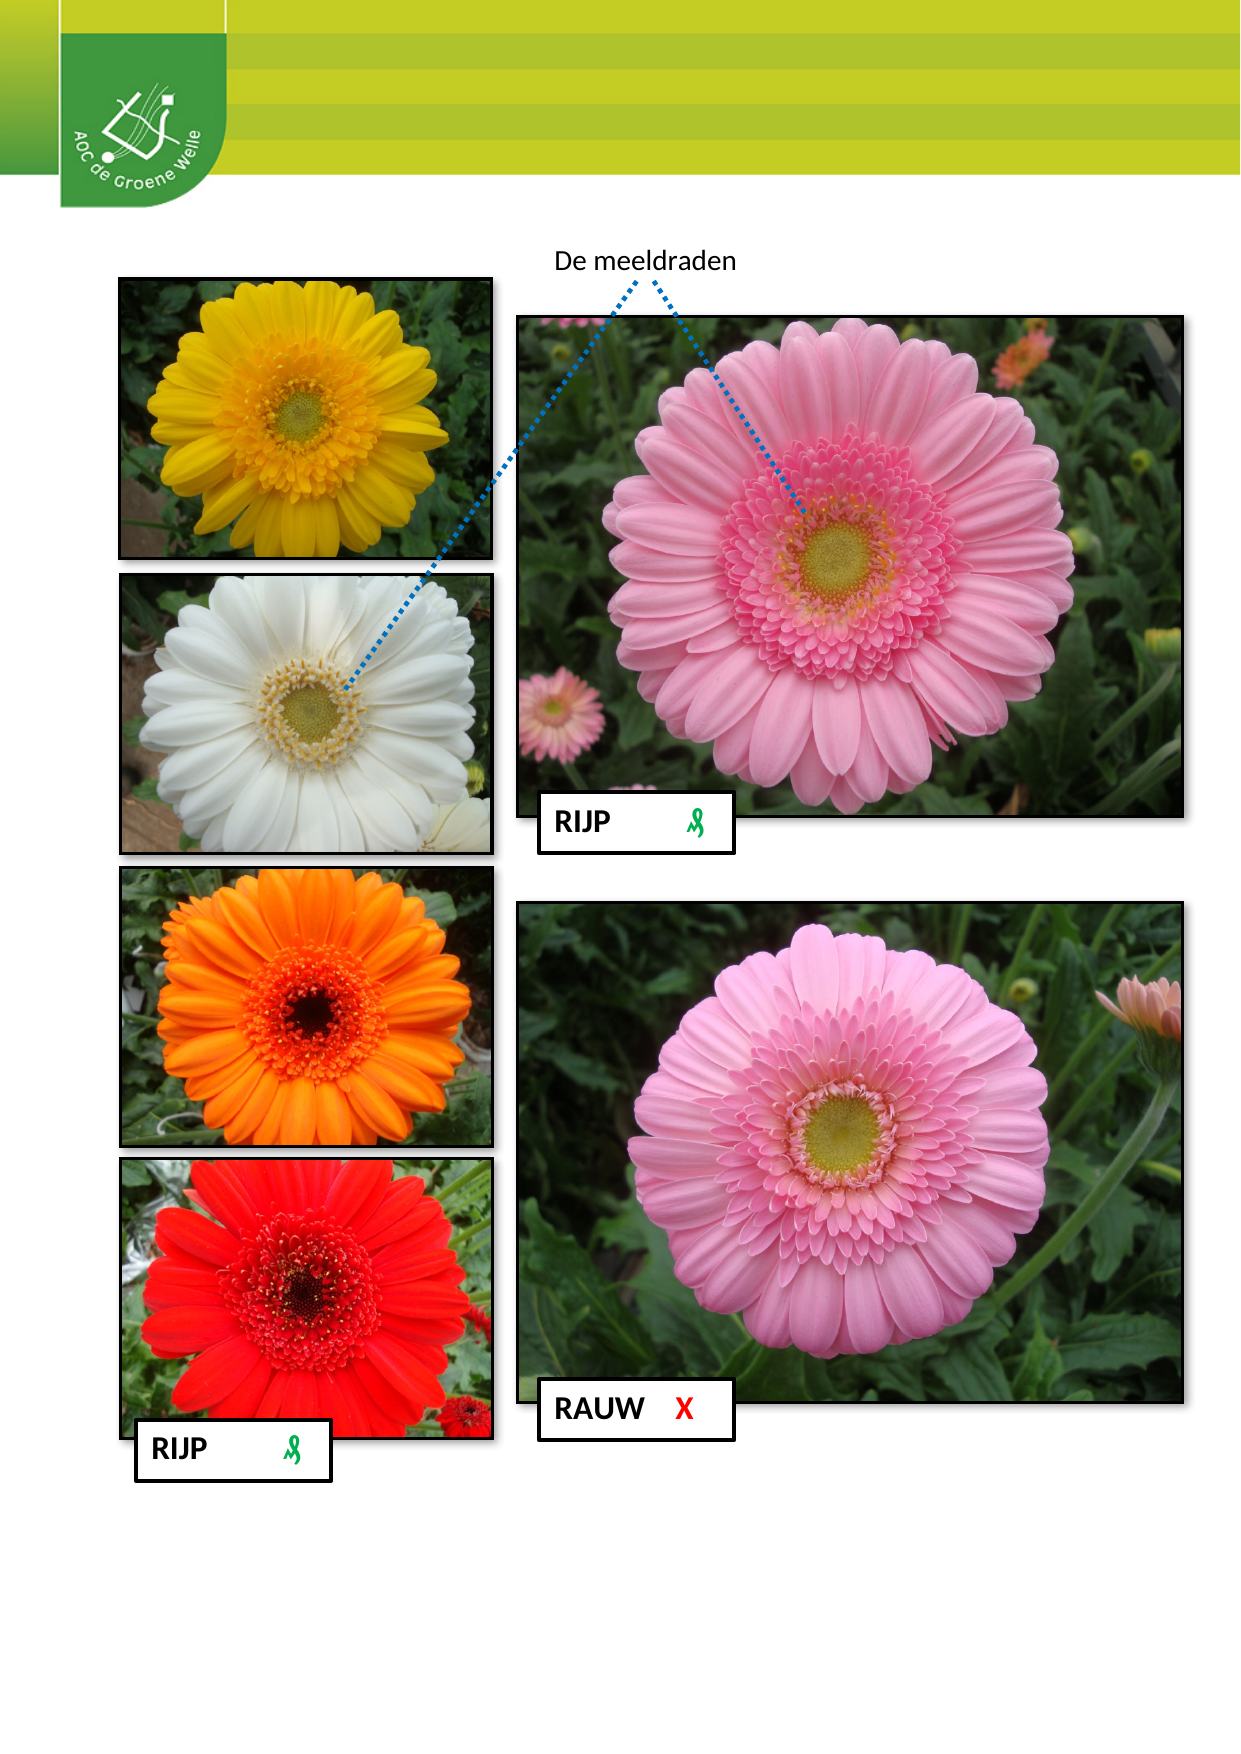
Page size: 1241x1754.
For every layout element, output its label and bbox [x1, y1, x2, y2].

picture [519, 318, 1181, 815]
picture [519, 904, 1181, 1401]
picture [122, 869, 491, 1145]
picture [0, 0, 1241, 208]
picture [121, 281, 490, 557]
picture [122, 1160, 491, 1437]
picture [122, 576, 490, 852]
